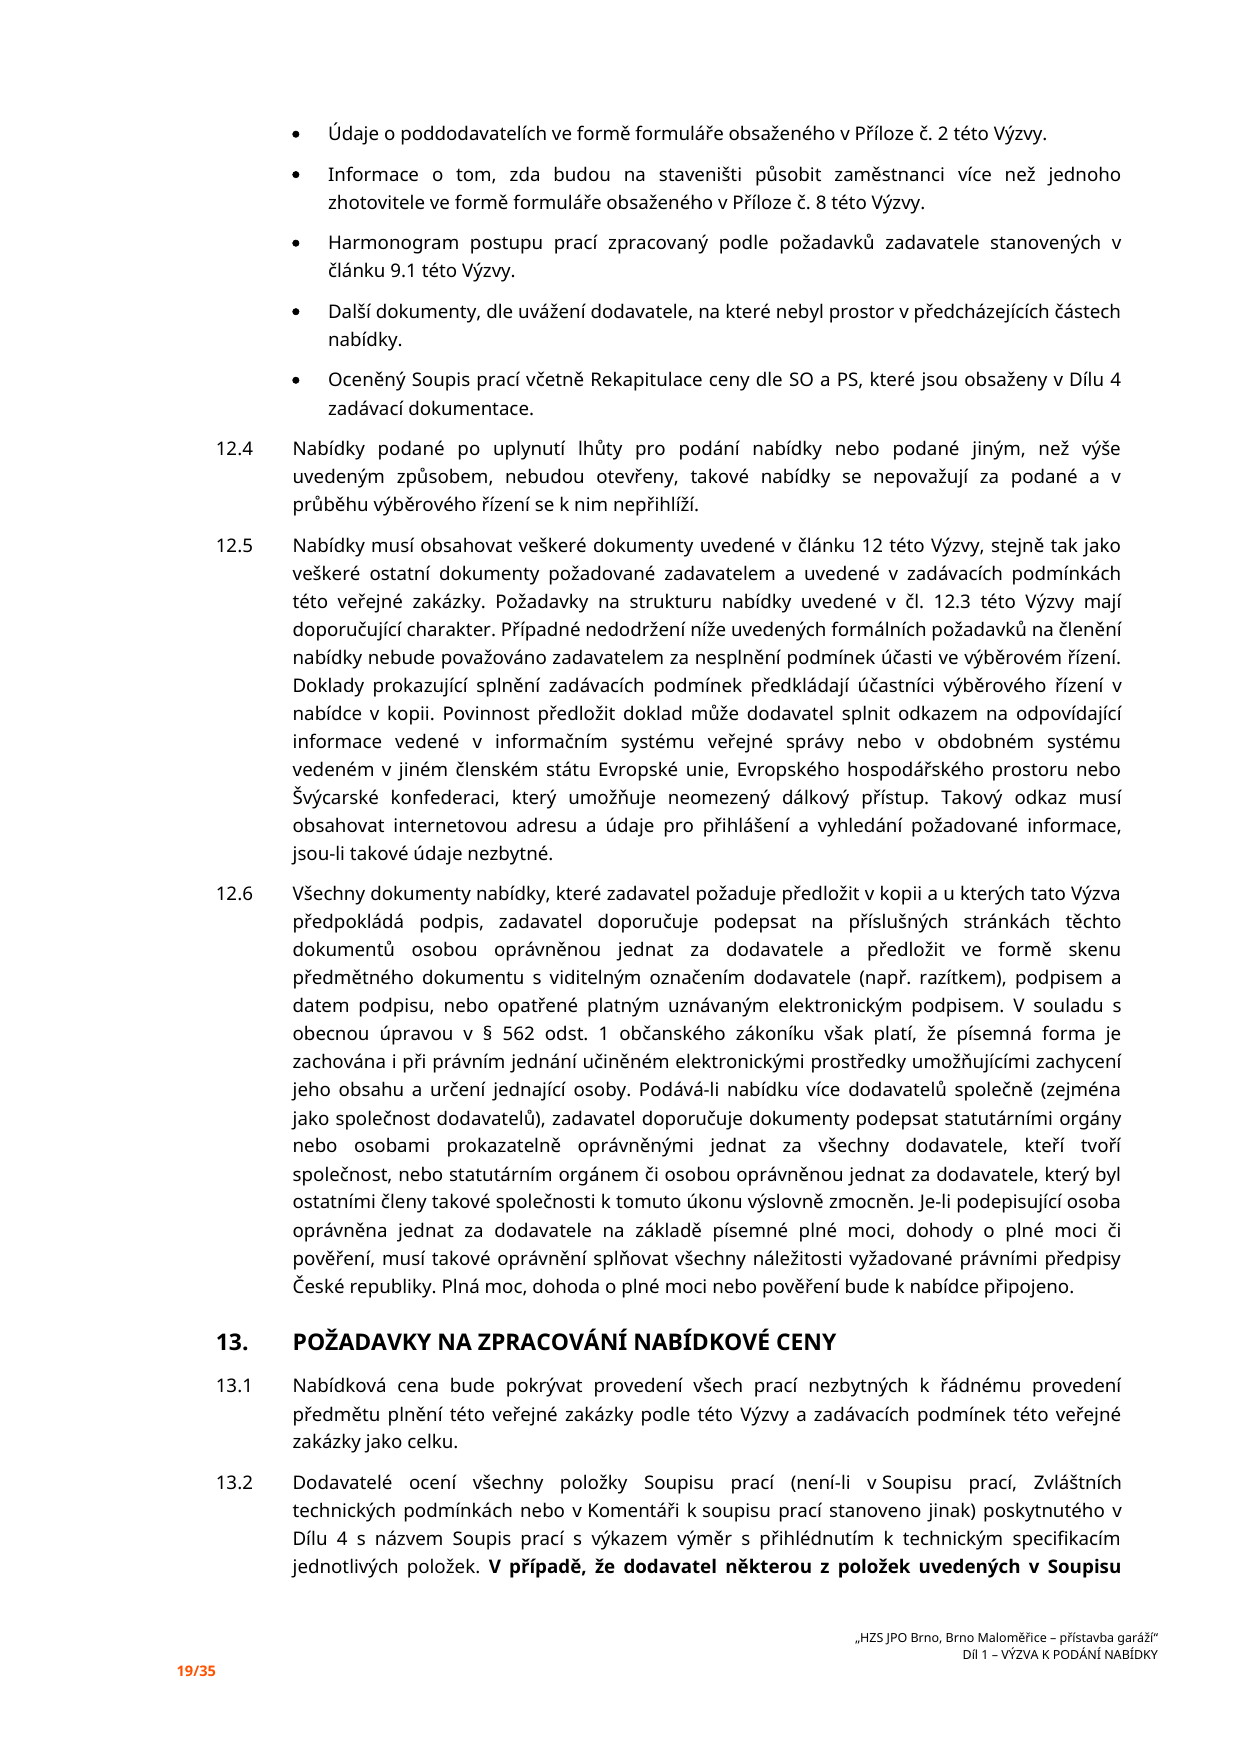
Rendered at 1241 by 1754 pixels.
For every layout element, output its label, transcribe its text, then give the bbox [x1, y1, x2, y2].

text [216, 1469, 1122, 1579]
text Harmonogram postupu prací zpracovaný podle požadavků zadavatele stanovených v článku 9.1 této Výzvy. [292, 230, 1122, 283]
text POŽADAVKY NA ZPRACOVÁNÍ NABÍDKOVÉ CENY [216, 1326, 1122, 1357]
text Další dokumenty, dle uvážení dodavatele, na které nebyl prostor v předcházejících částech nabídky. [292, 298, 1122, 352]
text Všechny dokumenty nabídky, které zadavatel požaduje předložit v kopii a u kterých tato Výzva předpokládá podpis, zadavatel doporučuje podepsat na příslušných stránkách těchto dokumentů osobou oprávněnou jednat za dodavatele a předložit ve formě skenu předmětného dokumentu s viditelným označením dodavatele (např. razítkem), podpisem a datem podpisu, nebo opatřené platným uznávaným elektronickým podpisem. V souladu s obecnou úpravou v § 562 odst. 1 občanského zákoníku však platí, že písemná forma je zachována i při právním jednání učiněném elektronickými prostředky umožňujícími zachycení jeho obsahu a určení jednající osoby. Podává-li nabídku více dodavatelů společně (zejména jako společnost dodavatelů), zadavatel doporučuje dokumenty podepsat statutárními orgány nebo osobami prokazatelně oprávněnými jednat za všechny dodavatele, kteří tvoří společnost, nebo statutárním orgánem či osobou oprávněnou jednat za dodavatele, který byl ostatními členy takové společnosti k tomuto úkonu výslovně zmocněn. Je-li podepisující osoba oprávněna jednat za dodavatele na základě písemné plné moci, dohody o plné moci či pověření, musí takové oprávnění splňovat všechny náležitosti vyžadované právními předpisy České republiky. Plná moc, dohoda o plné moci nebo pověření bude k nabídce připojeno. [216, 881, 1122, 1298]
text Nabídky podané po uplynutí lhůty pro podání nabídky nebo podané jiným, než výše uvedeným způsobem, nebudou otevřeny, takové nabídky se nepovažují za podané a v průběhu výběrového řízení se k nim nepřihlíží. [216, 435, 1122, 517]
text Nabídková cena bude pokrývat provedení všech prací nezbytných k řádnému provedení předmětu plnění této veřejné zakázky podle této Výzvy a zadávacích podmínek této veřejné zakázky jako celku. [216, 1373, 1122, 1454]
text Nabídky musí obsahovat veškeré dokumenty uvedené v článku 12 této Výzvy, stejně tak jako veškeré ostatní dokumenty požadované zadavatelem a uvedené v zadávacích podmínkách této veřejné zakázky. Požadavky na strukturu nabídky uvedené v čl. 12.3 této Výzvy mají doporučující charakter. Případné nedodržení níže uvedených formálních požadavků na členění nabídky nebude považováno zadavatelem za nesplnění podmínek účasti ve výběrovém řízení. Doklady prokazující splnění zadávacích podmínek předkládají účastníci výběrového řízení v nabídce v kopii. Povinnost předložit doklad může dodavatel splnit odkazem na odpovídající informace vedené v informačním systému veřejné správy nebo v obdobném systému vedeném v jiném členském státu Evropské unie, Evropského hospodářského prostoru nebo Švýcarské konfederaci, který umožňuje neomezený dálkový přístup. Takový odkaz musí obsahovat internetovou adresu a údaje pro přihlášení a vyhledání požadované informace, jsou-li takové údaje nezbytné. [216, 532, 1122, 866]
text Informace o tom, zda budou na staveništi působit zaměstnanci více než jednoho zhotovitele ve formě formuláře obsaženého v Příloze č. 8 této Výzvy. [292, 161, 1122, 215]
text Oceněný Soupis prací včetně Rekapitulace ceny dle SO a PS, které jsou obsaženy v Dílu 4 zadávací dokumentace. [292, 367, 1122, 420]
text Údaje o poddodavatelích ve formě formuláře obsaženého v Příloze č. 2 této Výzvy. [292, 121, 1122, 146]
